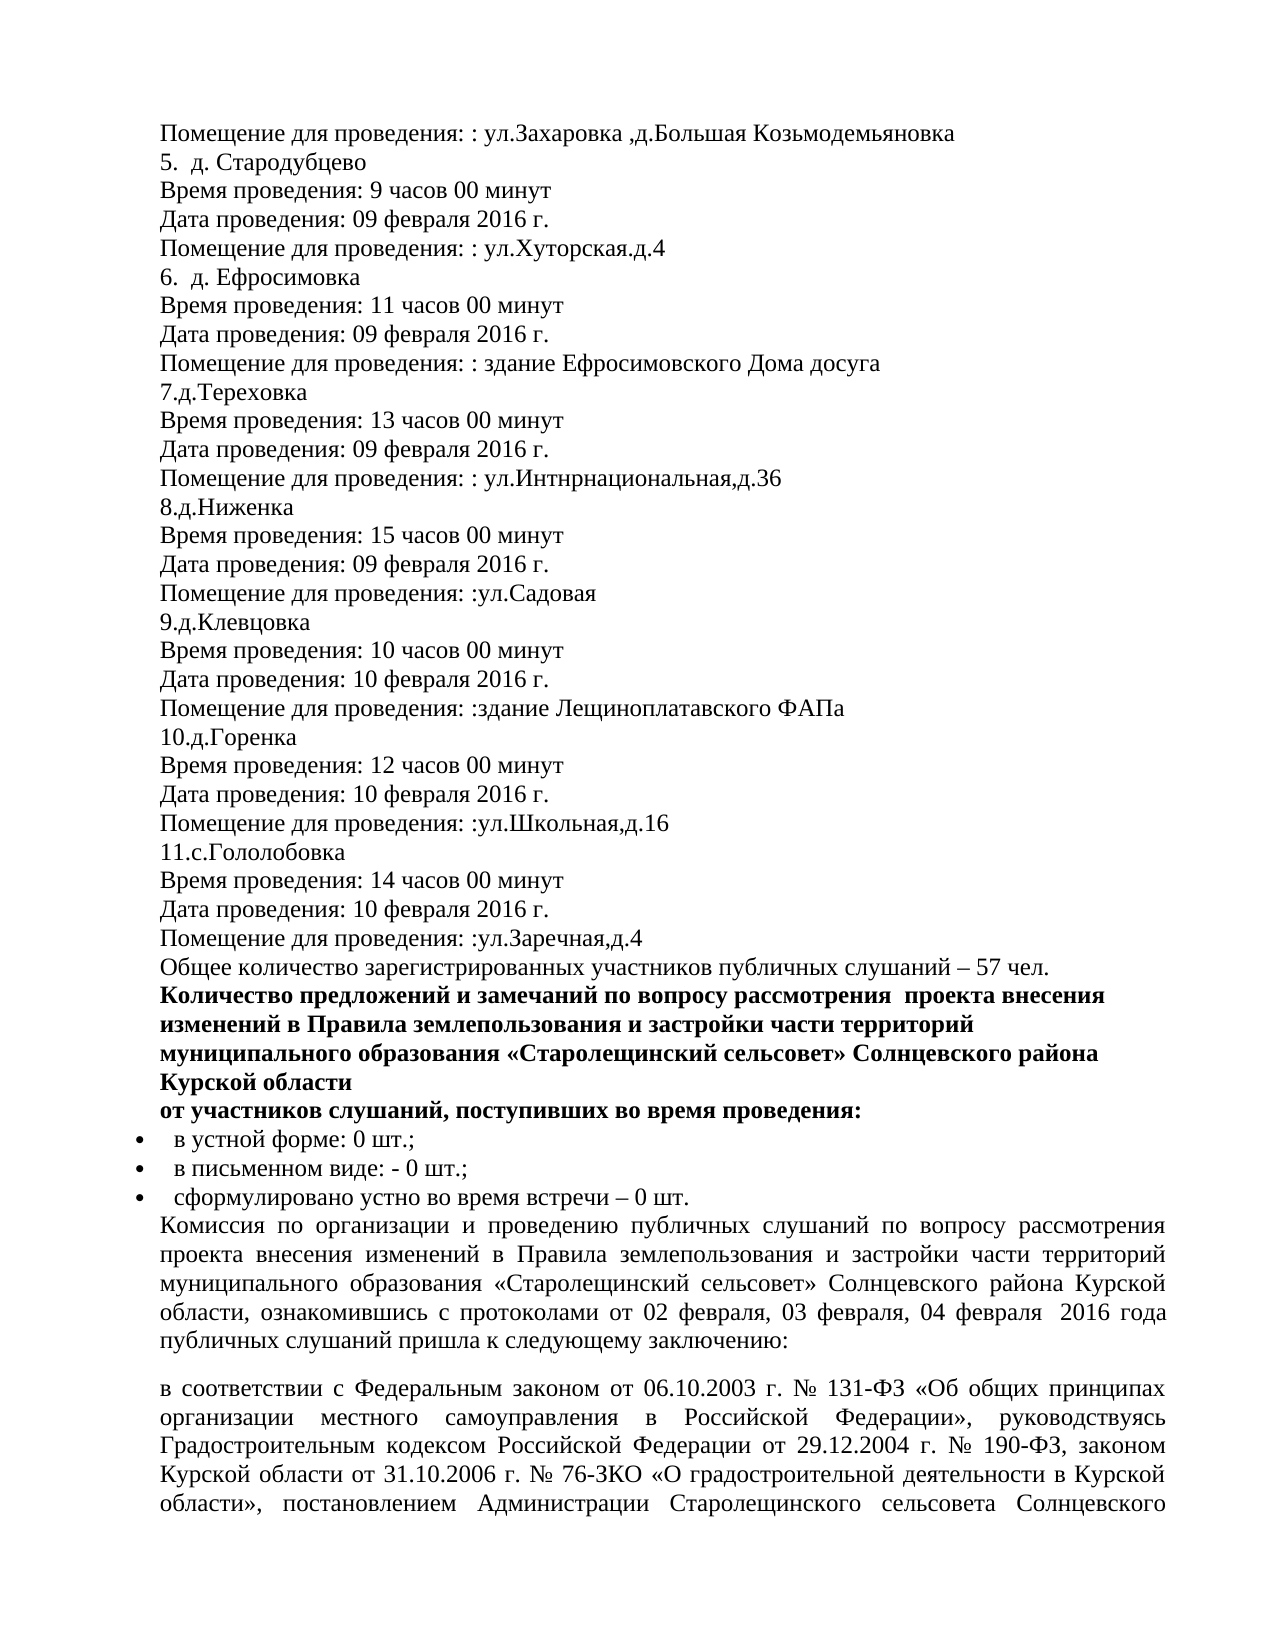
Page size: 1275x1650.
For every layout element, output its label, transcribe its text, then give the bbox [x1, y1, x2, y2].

list сформулировано устно во время встречи – 0 шт. [136, 1182, 1167, 1211]
text 8.д.Ниженка [159, 492, 1167, 521]
text Помещение для проведения: :ул.Школьная,д.16 [159, 808, 1167, 837]
text 10.д.Горенка [159, 722, 1167, 751]
text Помещение для проведения: :здание Лещиноплатавского ФАПа [159, 693, 1167, 722]
text Комиссия по организации и проведению публичных слушаний по вопросу рассмотрения проекта внесения изменений в Правила землепользования и застройки части территорий муниципального образования «Старолещинский сельсовет» Солнцевского района Курской области, ознакомившись с протоколами от 02 февраля, 03 февраля, 04 февраля 2016 года публичных слушаний пришла к следующему заключению: [159, 1211, 1167, 1354]
text Время проведения: 14 часов 00 минут [159, 866, 1167, 894]
text Дата проведения: 10 февраля 2016 г. [159, 779, 1167, 808]
text Время проведения: 12 часов 00 минут [159, 751, 1167, 779]
text 11.с.Гололобовка [159, 837, 1167, 866]
text Дата проведения: 09 февраля 2016 г. [159, 434, 1167, 463]
text 5. д. Стародубцево [159, 147, 1167, 176]
text Общее количество зарегистрированных участников публичных слушаний – 57 чел. [159, 952, 1167, 981]
text Дата проведения: 10 февраля 2016 г. [159, 664, 1167, 693]
text Дата проведения: 09 февраля 2016 г. [159, 549, 1167, 578]
text 9.д.Клевцовка [159, 607, 1167, 636]
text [159, 1373, 1167, 1517]
text Дата проведения: 09 февраля 2016 г. [159, 319, 1167, 348]
text Дата проведения: 09 февраля 2016 г. [159, 204, 1167, 233]
text Помещение для проведения: : ул.Интнрнациональная,д.36 [159, 463, 1167, 492]
text Время проведения: 9 часов 00 минут [159, 176, 1167, 204]
list в устной форме: 0 шт.; [136, 1124, 1167, 1153]
text Помещение для проведения: : ул.Хуторская.д.4 [159, 233, 1167, 262]
text от участников слушаний, поступивших во время проведения: [159, 1096, 1167, 1124]
text Помещение для проведения: :ул.Садовая [159, 578, 1167, 607]
text Время проведения: 15 часов 00 минут [159, 521, 1167, 549]
text 7.д.Тереховка [159, 377, 1167, 406]
list в письменном виде: - 0 шт.; [136, 1153, 1167, 1182]
text Дата проведения: 10 февраля 2016 г. [159, 894, 1167, 923]
text Помещение для проведения: : ул.Захаровка ,д.Большая Козьмодемьяновка [159, 118, 1167, 147]
text Помещение для проведения: : здание Ефросимовского Дома досуга [159, 348, 1167, 377]
text Количество предложений и замечаний по вопросу рассмотрения проекта внесения изменений в Правила землепользования и застройки части территорий муниципального образования «Старолещинский сельсовет» Солнцевского района Курской области [159, 981, 1167, 1096]
text Время проведения: 13 часов 00 минут [159, 406, 1167, 434]
text Помещение для проведения: :ул.Заречная,д.4 [159, 923, 1167, 952]
text 6. д. Ефросимовка [159, 262, 1167, 291]
text Время проведения: 10 часов 00 минут [159, 636, 1167, 664]
text Время проведения: 11 часов 00 минут [159, 291, 1167, 319]
